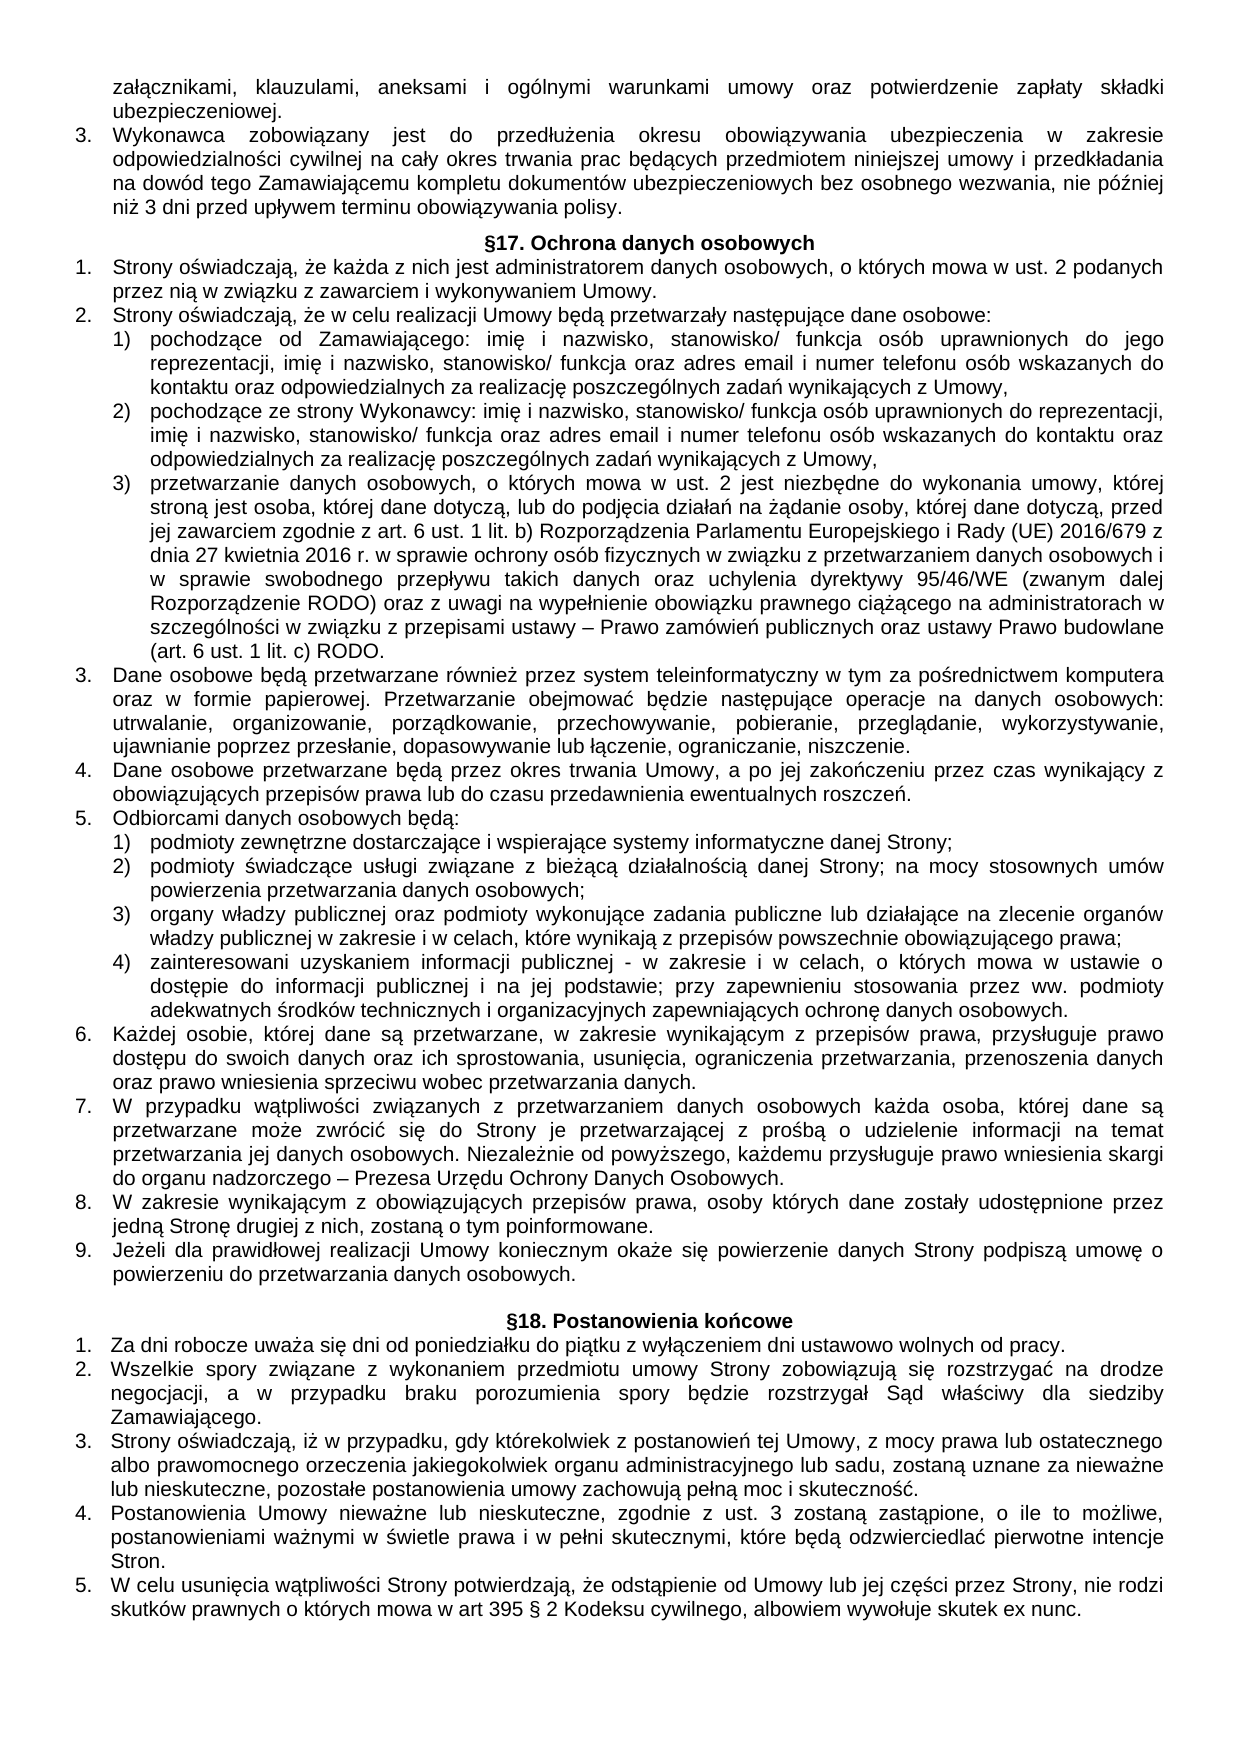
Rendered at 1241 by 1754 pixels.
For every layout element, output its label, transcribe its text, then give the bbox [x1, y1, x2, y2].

list pochodzące od Zamawiającego: imię i nazwisko, stanowisko/ funkcja osób uprawnionych do jego reprezentacji, imię i nazwisko, stanowisko/ funkcja oraz adres email i numer telefonu osób wskazanych do kontaktu oraz odpowiedzialnych za realizację poszczególnych zadań wynikających z Umowy, [112, 327, 1165, 399]
list przetwarzanie danych osobowych, o których mowa w ust. 2 jest niezbędne do wykonania umowy, której stroną jest osoba, której dane dotyczą, lub do podjęcia działań na żądanie osoby, której dane dotyczą, przed jej zawarciem zgodnie z art. 6 ust. 1 lit. b) Rozporządzenia Parlamentu Europejskiego i Rady (UE) 2016/679 z dnia 27 kwietnia 2016 r. w sprawie ochrony osób fizycznych w związku z przetwarzaniem danych osobowych i w sprawie swobodnego przepływu takich danych oraz uchylenia dyrektywy 95/46/WE (zwanym dalej Rozporządzenie RODO) oraz z uwagi na wypełnienie obowiązku prawnego ciążącego na administratorach w szczególności w związku z przepisami ustawy – Prawo zamówień publicznych oraz ustawy Prawo budowlane (art. 6 ust. 1 lit. c) RODO. [112, 471, 1165, 662]
list zainteresowani uzyskaniem informacji publicznej - w zakresie i w celach, o których mowa w ustawie o dostępie do informacji publicznej i na jej podstawie; przy zapewnieniu stosowania przez ww. podmioty adekwatnych środków technicznych i organizacyjnych zapewniających ochronę danych osobowych. [112, 950, 1165, 1022]
list Jeżeli dla prawidłowej realizacji Umowy koniecznym okaże się powierzenie danych Strony podpiszą umowę o powierzeniu do przetwarzania danych osobowych. [75, 1237, 1165, 1285]
list Wszelkie spory związane z wykonaniem przedmiotu umowy Strony zobowiązują się rozstrzygać na drodze negocjacji, a w przypadku braku porozumienia spory będzie rozstrzygał Sąd właściwy dla siedziby Zamawiającego. [75, 1357, 1165, 1429]
text §17. Ochrona danych osobowych [134, 231, 1165, 255]
list Wykonawca zobowiązany jest do przedłużenia okresu obowiązywania ubezpieczenia w zakresie odpowiedzialności cywilnej na cały okres trwania prac będących przedmiotem niniejszej umowy i przedkładania na dowód tego Zamawiającemu kompletu dokumentów ubezpieczeniowych bez osobnego wezwania, nie później niż 3 dni przed upływem terminu obowiązywania polisy. [75, 123, 1165, 219]
list W celu usunięcia wątpliwości Strony potwierdzają, że odstąpienie od Umowy lub jej części przez Strony, nie rodzi skutków prawnych o których mowa w art 395 § 2 Kodeksu cywilnego, albowiem wywołuje skutek ex nunc. [75, 1573, 1165, 1621]
list pochodzące ze strony Wykonawcy: imię i nazwisko, stanowisko/ funkcja osób uprawnionych do reprezentacji, imię i nazwisko, stanowisko/ funkcja oraz adres email i numer telefonu osób wskazanych do kontaktu oraz odpowiedzialnych za realizację poszczególnych zadań wynikających z Umowy, [112, 399, 1165, 471]
list W przypadku wątpliwości związanych z przetwarzaniem danych osobowych każda osoba, której dane są przetwarzane może zwrócić się do Strony je przetwarzającej z prośbą o udzielenie informacji na temat przetwarzania jej danych osobowych. Niezależnie od powyższego, każdemu przysługuje prawo wniesienia skargi do organu nadzorczego – Prezesa Urzędu Ochrony Danych Osobowych. [75, 1094, 1165, 1189]
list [75, 75, 1165, 123]
list podmioty świadczące usługi związane z bieżącą działalnością danej Strony; na mocy stosownych umów powierzenia przetwarzania danych osobowych; [112, 854, 1165, 902]
list W zakresie wynikającym z obowiązujących przepisów prawa, osoby których dane zostały udostępnione przez jedną Stronę drugiej z nich, zostaną o tym poinformowane. [75, 1189, 1165, 1237]
list podmioty zewnętrzne dostarczające i wspierające systemy informatyczne danej Strony; [112, 830, 1165, 854]
list Każdej osobie, której dane są przetwarzane, w zakresie wynikającym z przepisów prawa, przysługuje prawo dostępu do swoich danych oraz ich sprostowania, usunięcia, ograniczenia przetwarzania, przenoszenia danych oraz prawo wniesienia sprzeciwu wobec przetwarzania danych. [75, 1022, 1165, 1094]
list Za dni robocze uważa się dni od poniedziałku do piątku z wyłączeniem dni ustawowo wolnych od pracy. [75, 1333, 1165, 1357]
list Odbiorcami danych osobowych będą: [75, 806, 1165, 830]
list Strony oświadczają, że każda z nich jest administratorem danych osobowych, o których mowa w ust. 2 podanych przez nią w związku z zawarciem i wykonywaniem Umowy. [75, 255, 1165, 303]
list Strony oświadczają, że w celu realizacji Umowy będą przetwarzały następujące dane osobowe: [75, 303, 1165, 327]
list Postanowienia Umowy nieważne lub nieskuteczne, zgodnie z ust. 3 zostaną zastąpione, o ile to możliwe, postanowieniami ważnymi w świetle prawa i w pełni skutecznymi, które będą odzwierciedlać pierwotne intencje Stron. [75, 1501, 1165, 1573]
text §18. Postanowienia końcowe [134, 1309, 1165, 1333]
list Dane osobowe będą przetwarzane również przez system teleinformatyczny w tym za pośrednictwem komputera oraz w formie papierowej. Przetwarzanie obejmować będzie następujące operacje na danych osobowych: utrwalanie, organizowanie, porządkowanie, przechowywanie, pobieranie, przeglądanie, wykorzystywanie, ujawnianie poprzez przesłanie, dopasowywanie lub łączenie, ograniczanie, niszczenie. [75, 662, 1165, 758]
list Dane osobowe przetwarzane będą przez okres trwania Umowy, a po jej zakończeniu przez czas wynikający z obowiązujących przepisów prawa lub do czasu przedawnienia ewentualnych roszczeń. [75, 758, 1165, 806]
list Strony oświadczają, iż w przypadku, gdy którekolwiek z postanowień tej Umowy, z mocy prawa lub ostatecznego albo prawomocnego orzeczenia jakiegokolwiek organu administracyjnego lub sadu, zostaną uznane za nieważne lub nieskuteczne, pozostałe postanowienia umowy zachowują pełną moc i skuteczność. [75, 1429, 1165, 1501]
list organy władzy publicznej oraz podmioty wykonujące zadania publiczne lub działające na zlecenie organów władzy publicznej w zakresie i w celach, które wynikają z przepisów powszechnie obowiązującego prawa; [112, 902, 1165, 950]
